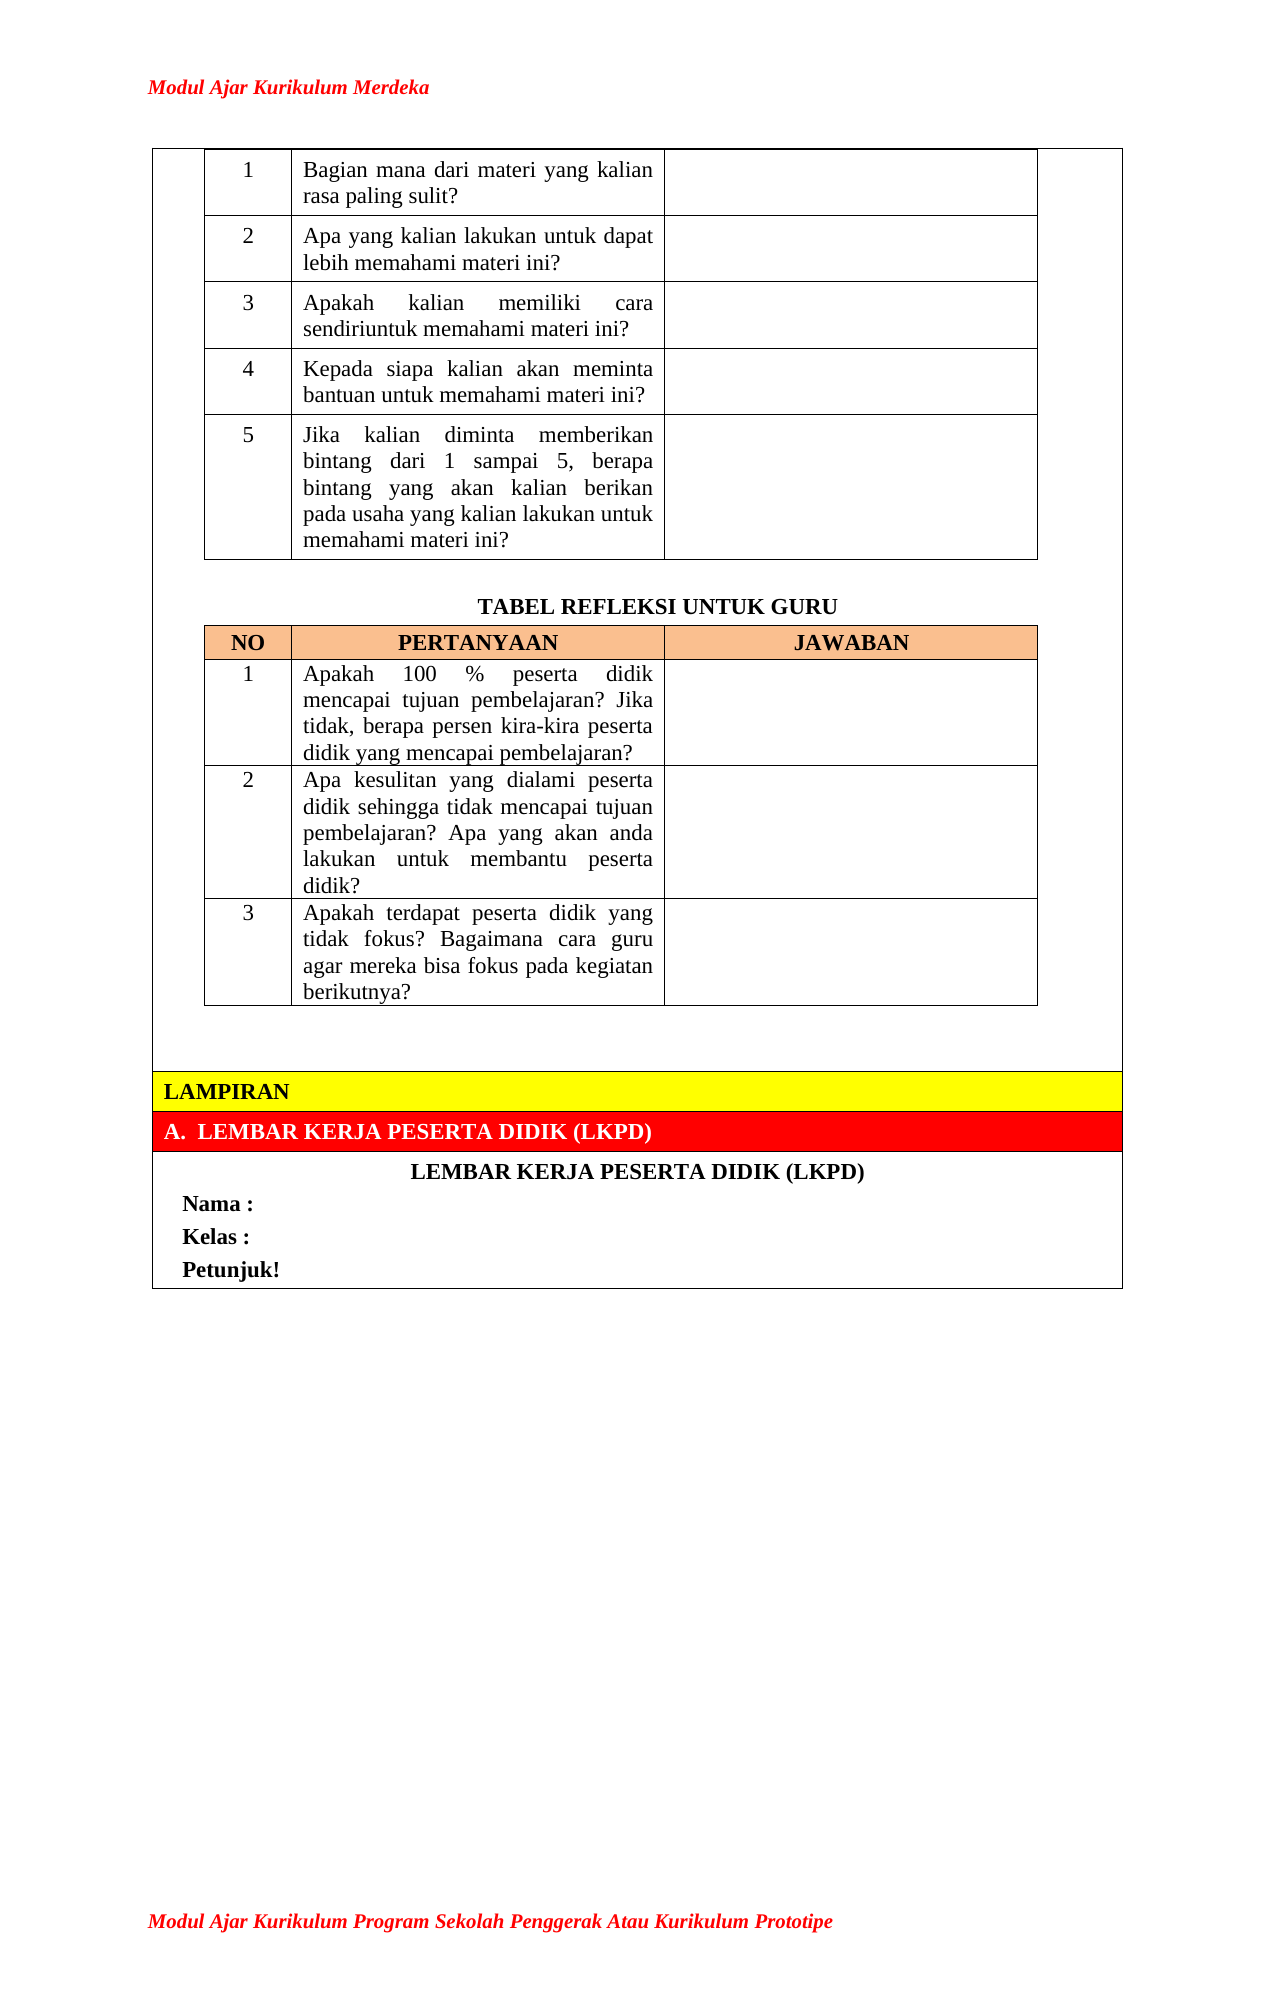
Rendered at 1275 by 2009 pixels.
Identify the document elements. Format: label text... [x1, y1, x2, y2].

table_cell LEMBAR KERJA PESERTA DIDIK (LKPD) Nama : Kelas : Petunjuk! [153, 1152, 1122, 1288]
table_cell LAMPIRAN [153, 1072, 1122, 1111]
table_cell A. LEMBAR KERJA PESERTA DIDIK (LKPD) [153, 1112, 1122, 1151]
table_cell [153, 149, 1122, 1071]
